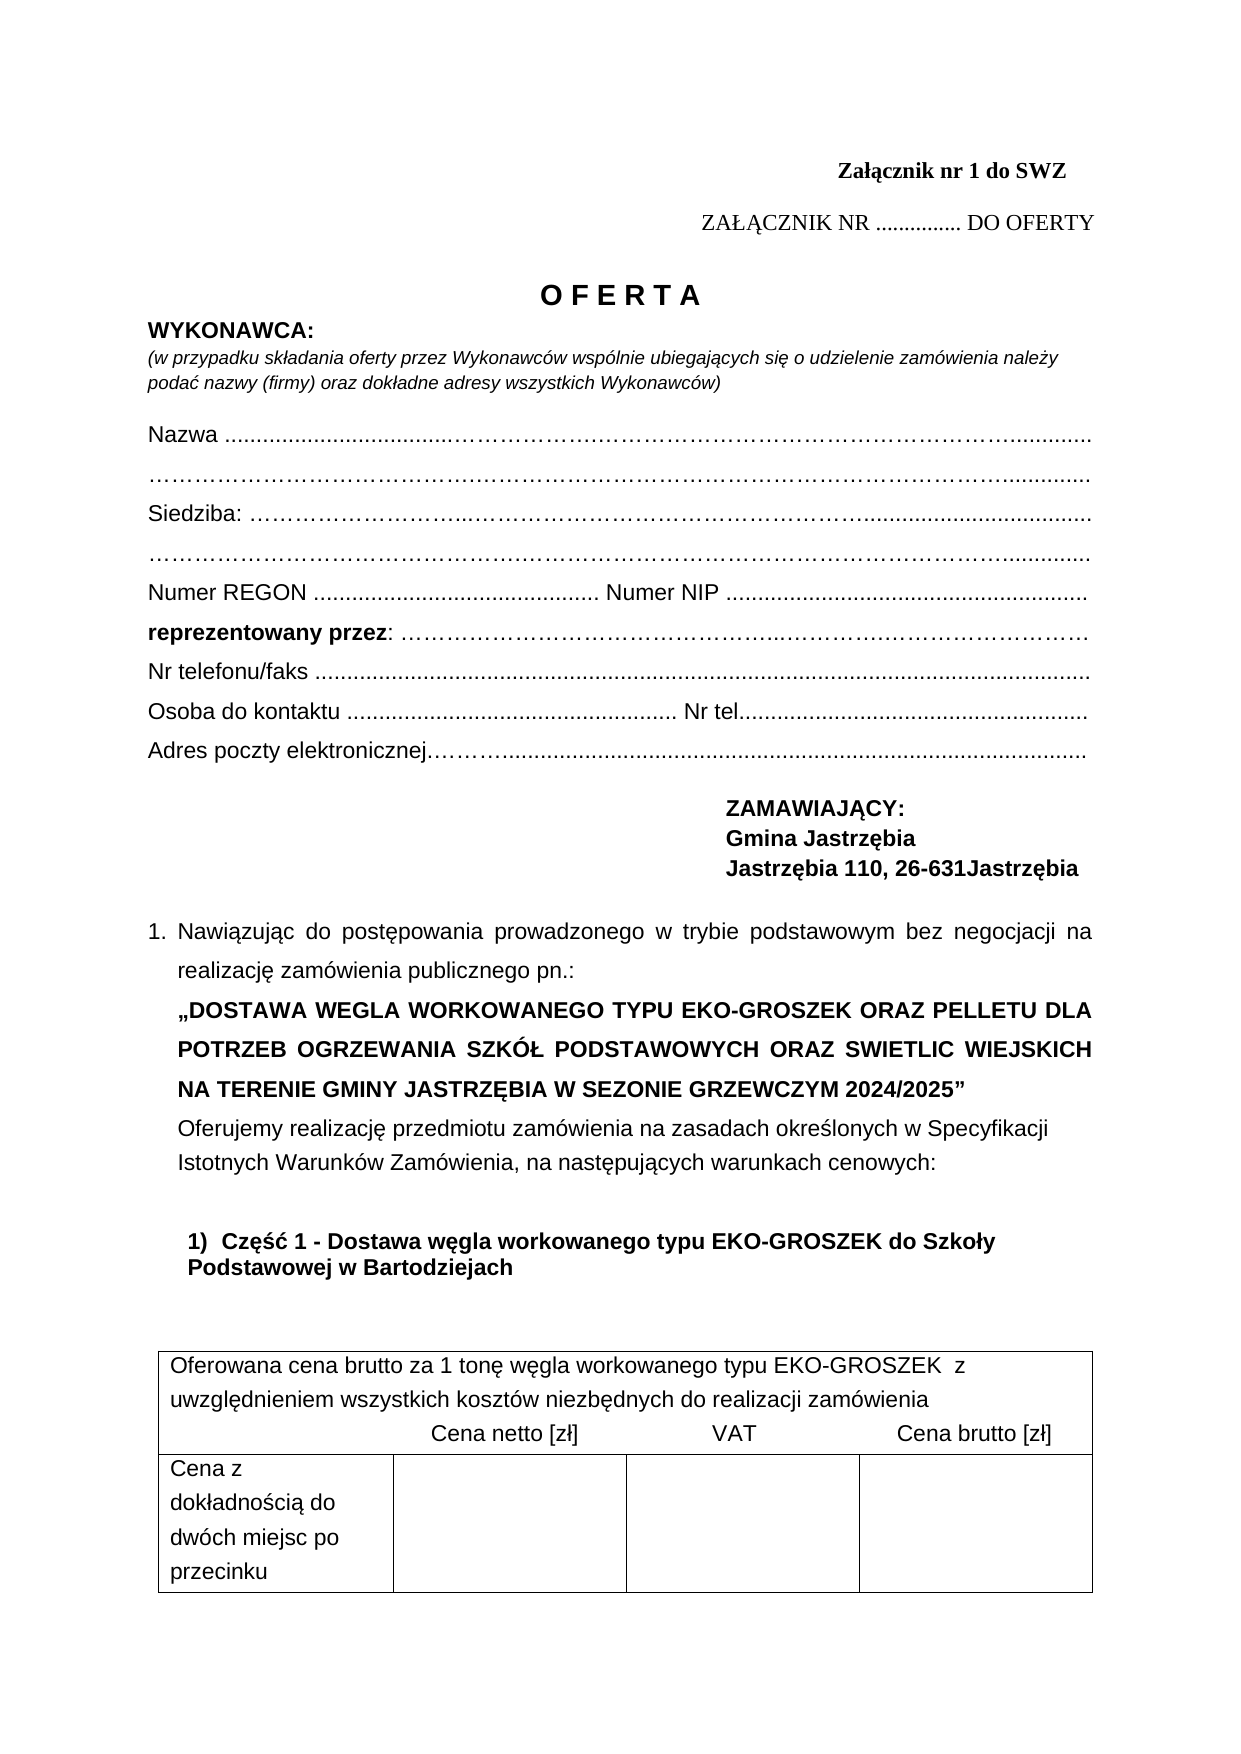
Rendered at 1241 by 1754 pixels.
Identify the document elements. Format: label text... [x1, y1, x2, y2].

list Część 1 - Dostawa węgla workowanego typu EKO-GROSZEK do Szkoły Podstawowej w Bartodziejach [187, 1228, 1093, 1281]
table_cell [627, 1455, 859, 1592]
text WYKONAWCA: [148, 317, 1093, 343]
text ………………………………………….……………………………………………………….............. [148, 540, 1093, 566]
table_cell [860, 1455, 1092, 1592]
table_cell [394, 1455, 626, 1592]
text Oferujemy realizację przedmiotu zamówienia na zasadach określonych w Specyfikacji Istotnych Warunków Zamówienia, na następujących warunkach cenowych: [177, 1115, 1093, 1176]
text (w przypadku składania oferty przez Wykonawców wspólnie ubiegających się o udzielenie zamówienia należy podać nazwy (firmy) oraz dokładne adresy wszystkich Wykonawców) [148, 347, 1093, 393]
text Adres poczty elektronicznej.………............................................................................................ [148, 737, 1093, 763]
text reprezentowany przez: …………………………………………...………….……………………… [148, 619, 1093, 645]
text Osoba do kontaktu .................................................... Nr tel....................................................... [148, 698, 1093, 724]
text Nr telefonu/faks .......................................................................................................................... [148, 658, 1093, 684]
list Nawiązując do postępowania prowadzonego w trybie podstawowym bez negocjacji na realizację zamówienia publicznego pn.: [148, 918, 1093, 984]
table_cell Cena z dokładnością do dwóch miejsc po przecinku [159, 1455, 393, 1592]
text Nazwa ....................................……………….………………………………………………............. [148, 421, 1093, 448]
text …………………………………….…………………………………………………………….............. [148, 461, 1093, 487]
text Numer REGON ............................................. Numer NIP ......................................................... [148, 579, 1093, 606]
text „DOSTAWA WEGLA WORKOWANEGO TYPU EKO-GROSZEK ORAZ PELLETU DLA POTRZEB OGRZEWANIA SZKÓŁ PODSTAWOWYCH ORAZ SWIETLIC WIEJSKICH NA TERENIE GMINY JASTRZĘBIA W SEZONIE GRZEWCZYM 2024/2025” [177, 997, 1093, 1102]
text Siedziba: ………………………...…………………………………………….................................... [148, 500, 1093, 527]
text Załącznik nr ............... do OFERTY [148, 209, 1095, 236]
text O F E R T A [148, 278, 1093, 312]
text Załącznik nr 1 do SWZ [811, 157, 1093, 184]
